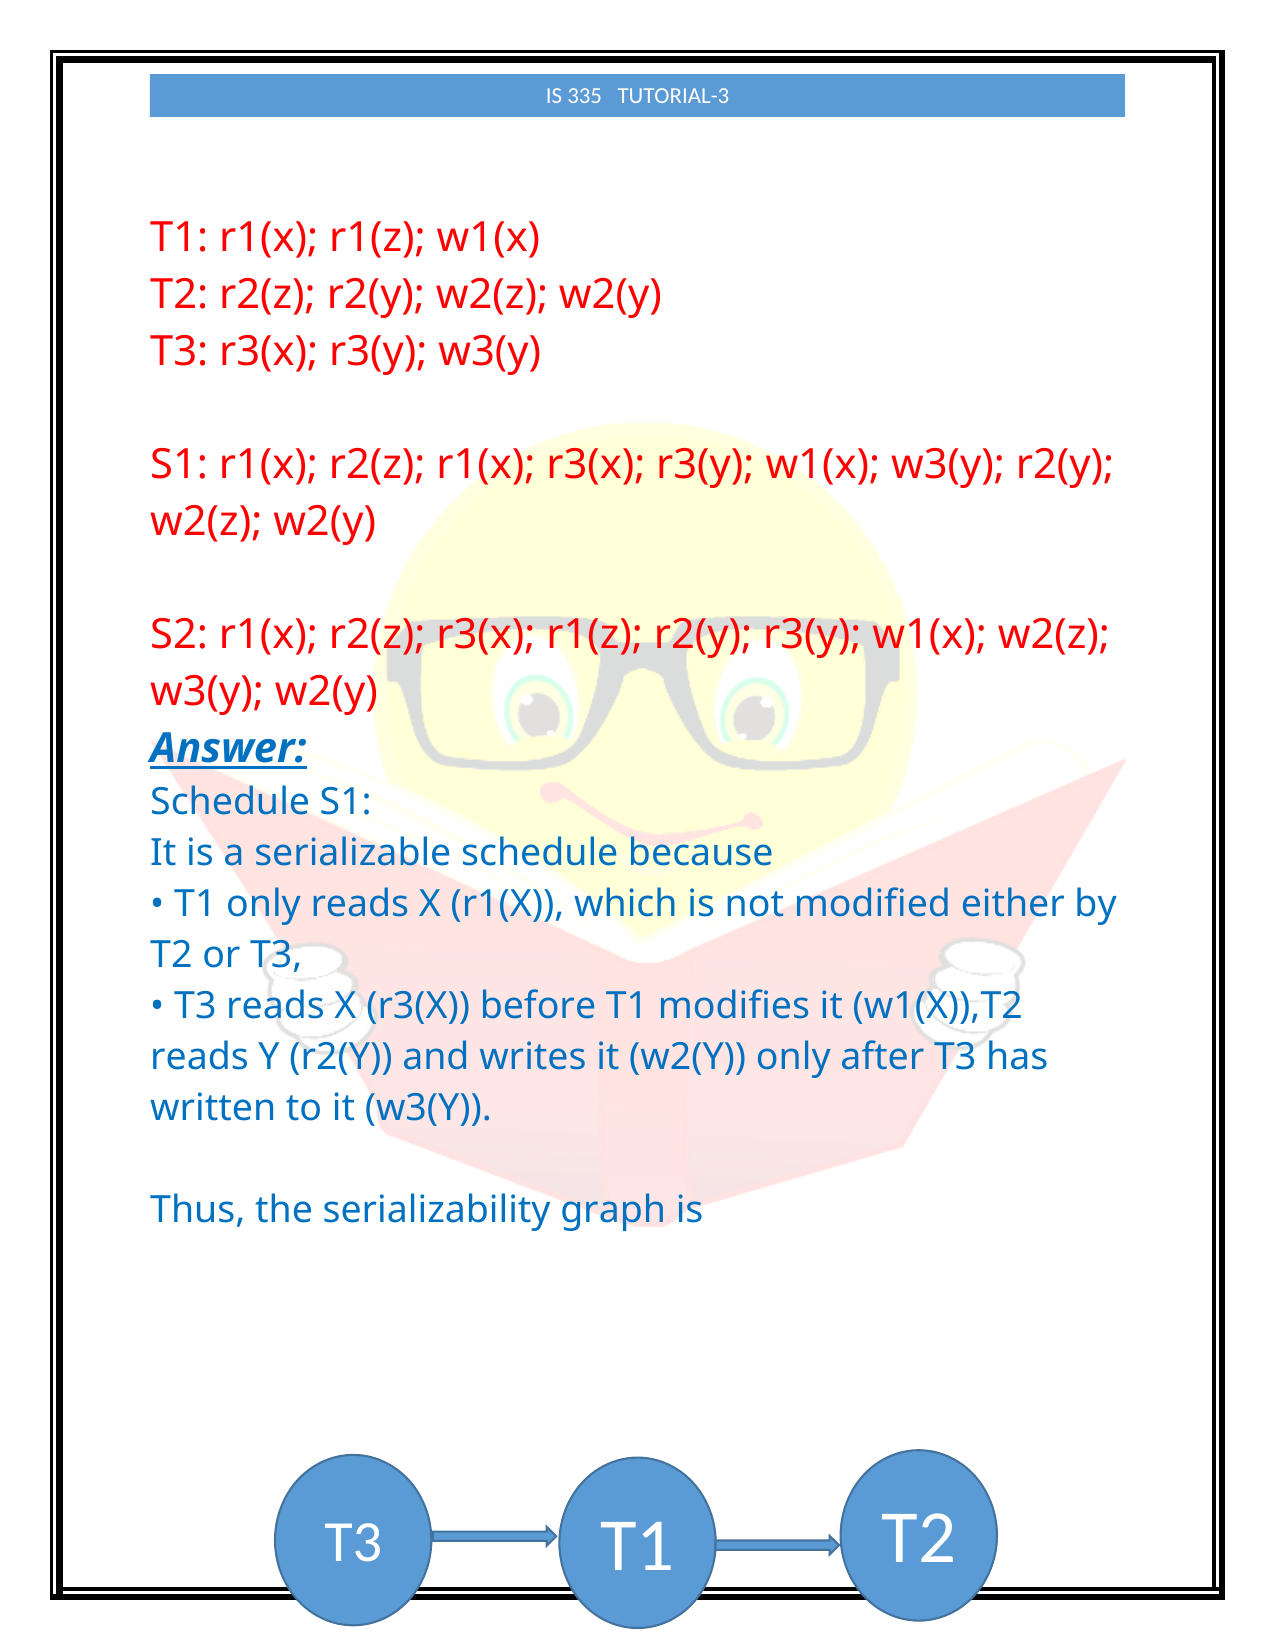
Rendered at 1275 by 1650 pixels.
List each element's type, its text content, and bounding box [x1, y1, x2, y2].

text S2: r1(x); r2(z); r3(x); r1(z); r2(y); r3(y); w1(x); w2(z); w3(y); w2(y) [150, 604, 1125, 718]
text Answer: [150, 718, 1125, 774]
text T1: r1(x); r1(z); w1(x) [150, 207, 1125, 263]
text Schedule S1: [150, 774, 1125, 826]
text T2: r2(z); r2(y); w2(z); w2(y) [150, 263, 1125, 320]
text It is a serializable schedule because [150, 826, 1125, 877]
text • T1 only reads X (r1(X)), which is not modified either by T2 or T3, [150, 877, 1125, 979]
text Thus, the serializability graph is [150, 1183, 1125, 1234]
text S1: r1(x); r2(z); r1(x); r3(x); r3(y); w1(x); w3(y); r2(y); w2(z); w2(y) [150, 434, 1125, 547]
text T3: r3(x); r3(y); w3(y) [150, 320, 1125, 377]
text • T3 reads X (r3(X)) before T1 modifies it (w1(X)),T2 reads Y (r2(Y)) and writes it (w2(Y)) only after T3 has written to it (w3(Y)). [150, 979, 1125, 1132]
